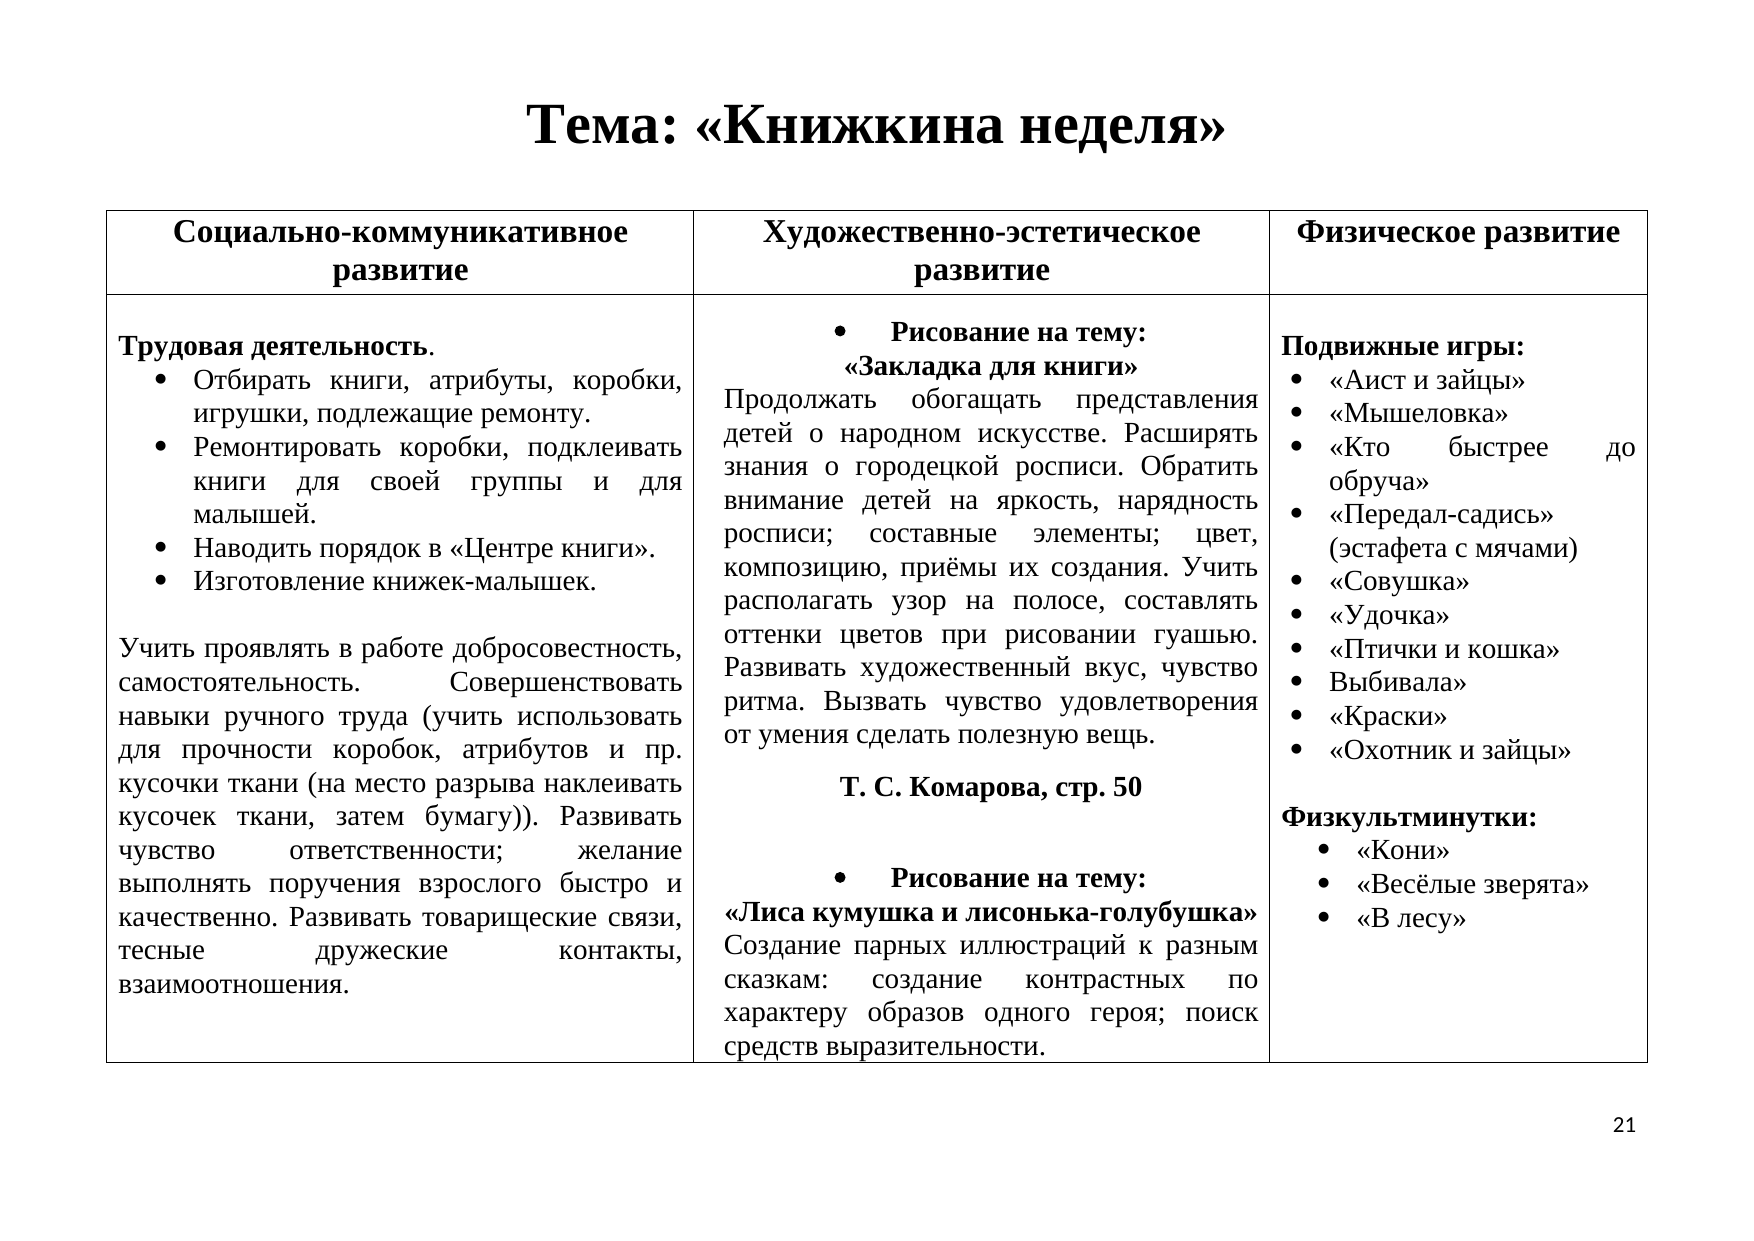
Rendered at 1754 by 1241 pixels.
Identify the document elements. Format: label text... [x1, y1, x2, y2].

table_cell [107, 295, 693, 1062]
text Тема: «Книжкина неделя» [118, 89, 1636, 156]
table_header Художественно-эстетическое развитие [694, 211, 1269, 294]
table_header Социально-коммуникативное развитие [107, 211, 693, 294]
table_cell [1270, 295, 1647, 1062]
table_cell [694, 295, 1269, 1062]
table_header Физическое развитие [1270, 211, 1647, 294]
